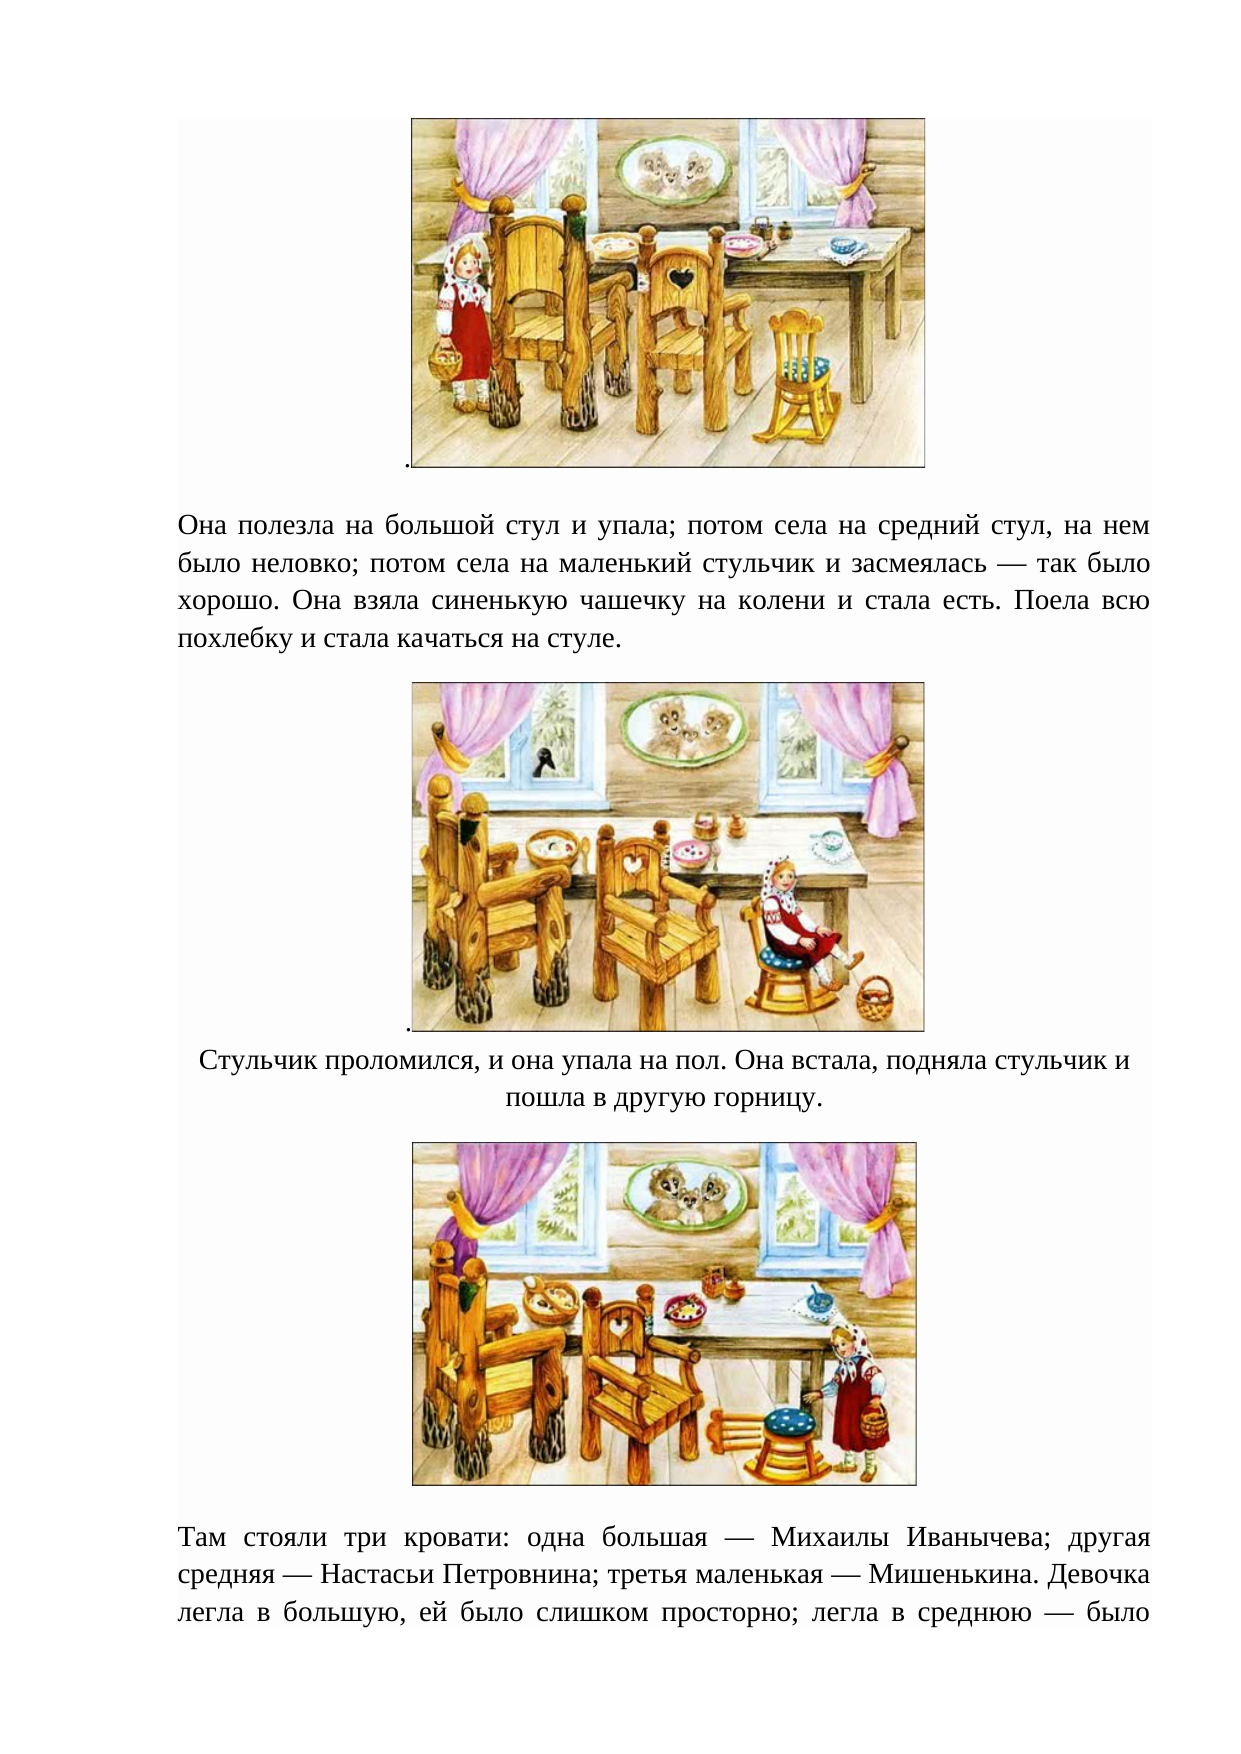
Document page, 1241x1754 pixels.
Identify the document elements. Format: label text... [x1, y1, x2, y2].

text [177, 1515, 1152, 1627]
text Она полезла на большой стул и упала; потом села на средний стул, на нем было неловко; потом села на маленький стульчик и засмеялась — так было хорошо. Она взяла синенькую чашечку на колени и стала есть. Поела всю похлебку и стала качаться на стуле. [177, 503, 1152, 653]
picture [411, 682, 925, 1032]
picture [412, 1142, 917, 1486]
picture [411, 118, 926, 468]
